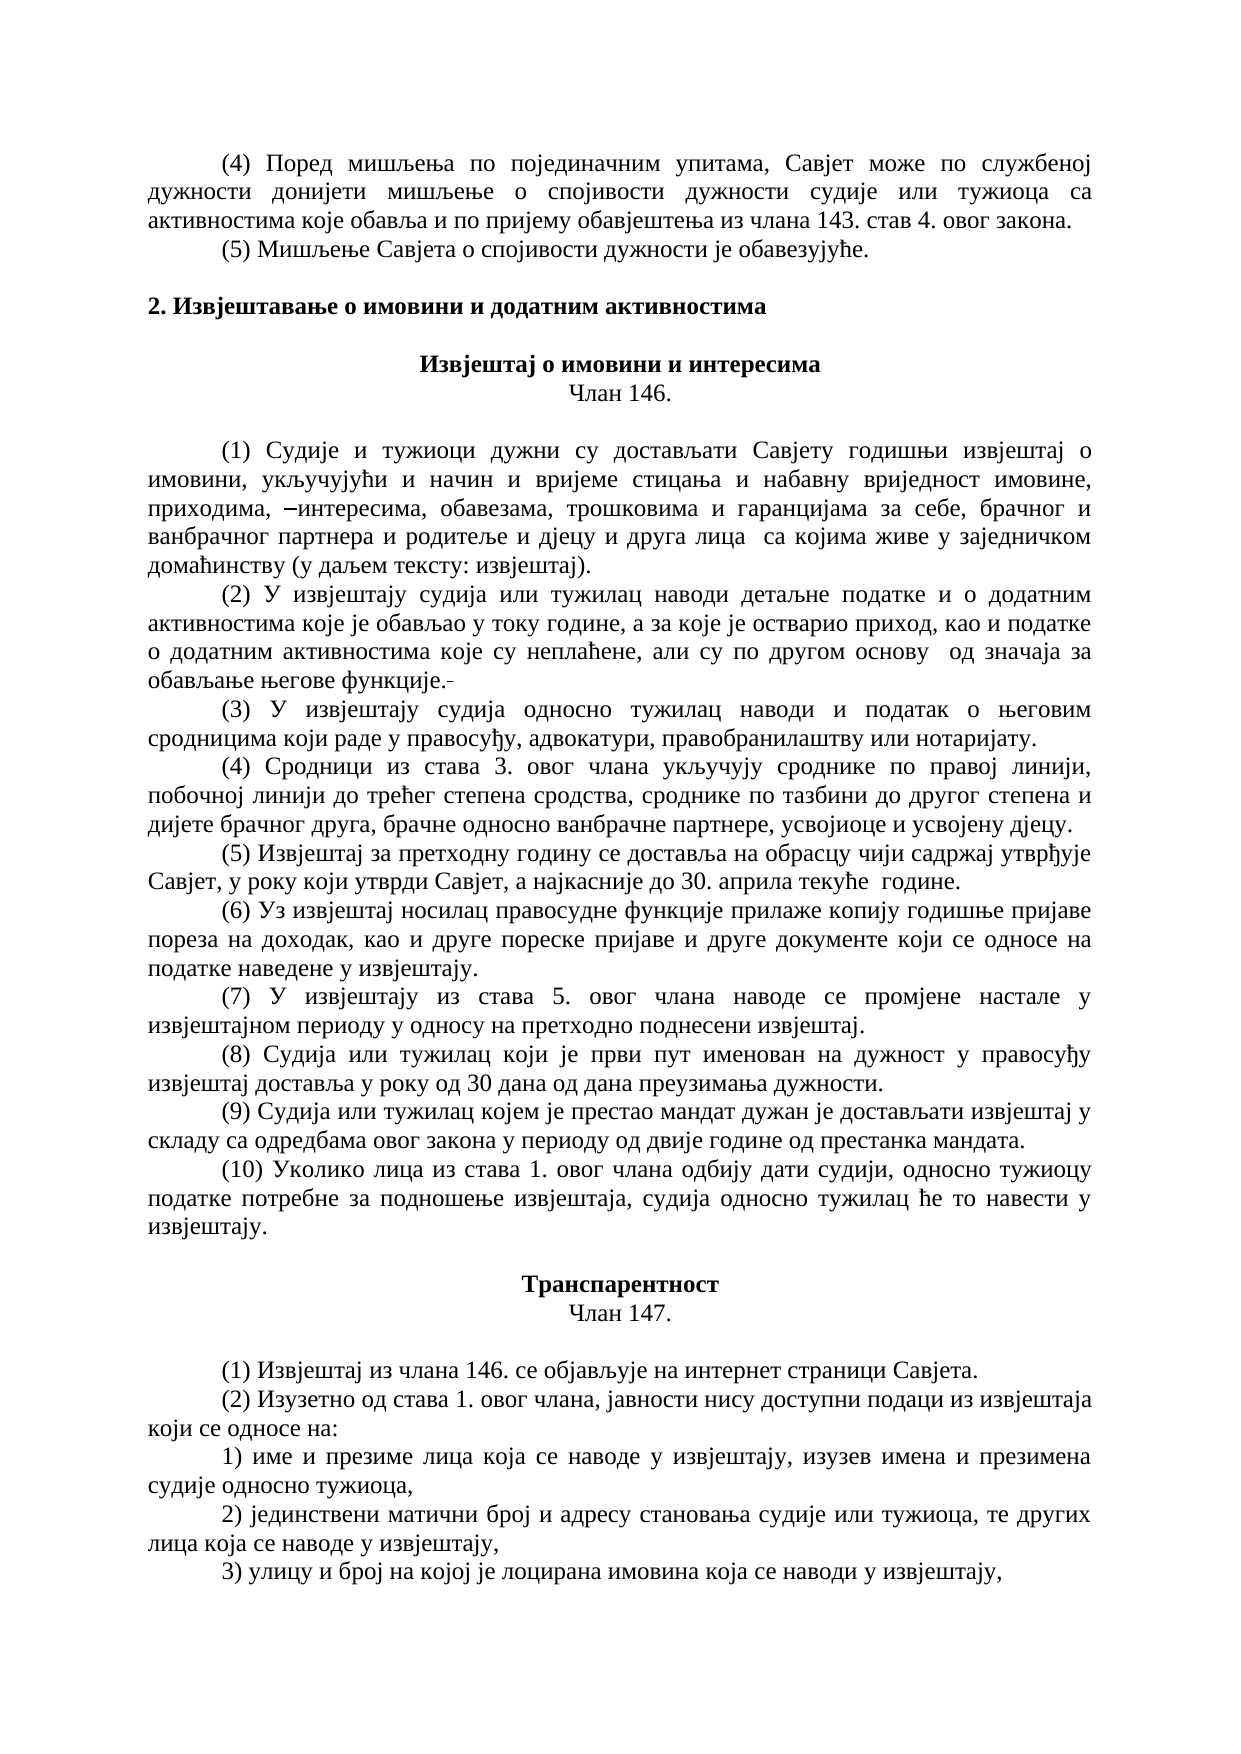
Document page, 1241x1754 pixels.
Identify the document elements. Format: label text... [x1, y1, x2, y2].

text (4) Поред мишљења по појединачним упитама, Савјет може по службеној дужности донијети мишљење о спојивости дужности судије или тужиоца са активностима које обавља и по пријему обавјештења из члана 143. став 4. овог закона. [148, 148, 1093, 234]
text (4) Сродници из става 3. овог члана укључују сроднике по правој линији, побочној линији до трећег степена сродства, сроднике по тазбини до другог степена и дијете брачног друга, брачне односно ванбрачне партнере, усвојиоце и усвојену дјецу. [148, 751, 1093, 838]
text Извјештај о имовини и интересима [148, 349, 1093, 378]
text (9) Судија или тужилац којем је престао мандат дужан је достављати извјештај у складу са одредбама овог закона у периоду од двије године од престанка мандата. [148, 1096, 1093, 1154]
text (10) Уколико лица из става 1. овог члана одбију дати судији, односно тужиоцу податке потребне за подношење извјештаја, судија односно тужилац ће то навести у извјештају. [148, 1154, 1093, 1240]
text Транспарентност [148, 1269, 1093, 1298]
text (5) Мишљење Савјета о спојивости дужности је обавезујуће. [148, 234, 1093, 263]
text (6) Уз извјештај носилац правосудне функције прилаже копију годишње пријаве пореза на доходак, као и друге пореске пријаве и друге документе који се односе на податке наведене у извјештају. [148, 895, 1093, 981]
text 2. Извјештавање о имовини и додатним активностима [148, 291, 1093, 320]
text (1) Извјештај из члана 146. се објављује на интернет страници Савјета. [148, 1355, 1093, 1384]
text Члан 147. [148, 1298, 1093, 1326]
text 2) јединствени матични број и адресу становања судије или тужиоца, те других лица која се наводе у извјештају, [148, 1499, 1093, 1556]
text (8) Судија или тужилац који је први пут именован на дужност у правосуђу извјештај доставља у року од 30 дана од дана преузимања дужности. [148, 1039, 1093, 1096]
text (2) Изузетно од става 1. овог члана, јавности нису доступни подаци из извјештаја који се односе на: [148, 1384, 1093, 1441]
text 1) име и презиме лица која се наводе у извјештају, изузев имена и презимена судије односно тужиоца, [148, 1441, 1093, 1499]
text (7) У извјештају из става 5. овог члана наводе се промјене настале у извјештајном периоду у односу на претходно поднесени извјештај. [148, 981, 1093, 1039]
text 3) улицу и број на којој је лоцирана имовина која се наводи у извјештају, [148, 1556, 1093, 1585]
text (5) Извјештај за претходну годину се доставља на обрасцу чији садржај утврђује Савјет, у року који утврди Савјет, а најкасније до 30. априла текуће године. [148, 838, 1093, 895]
text (2) У извјештају судија или тужилац наводи детаљне податке и о додатним активностима које је обављао у току године, а за које је остварио приход, као и податке о додатним активностима које су неплаћене, али су по другом основу од значаја за обављање његове функције. [148, 579, 1093, 694]
text (1) Судије и тужиоци дужни су достављати Савјету годишњи извјештај о имовини, укључујући и начин и вријеме стицања и набавну вриједност имовине, приходима, интересима, обавезама, трошковима и гаранцијама за себе, брачног и ванбрачног партнера и родитеље и дјецу и друга лица са којима живе у заједничком домаћинству (у даљем тексту: извјештај). [148, 435, 1093, 579]
text (3) У извјештају судија односно тужилац наводи и податак о његовим сродницима који раде у правосуђу, адвокатури, правобранилаштву или нотаријату. [148, 694, 1093, 751]
text Члан 146. [148, 378, 1093, 406]
